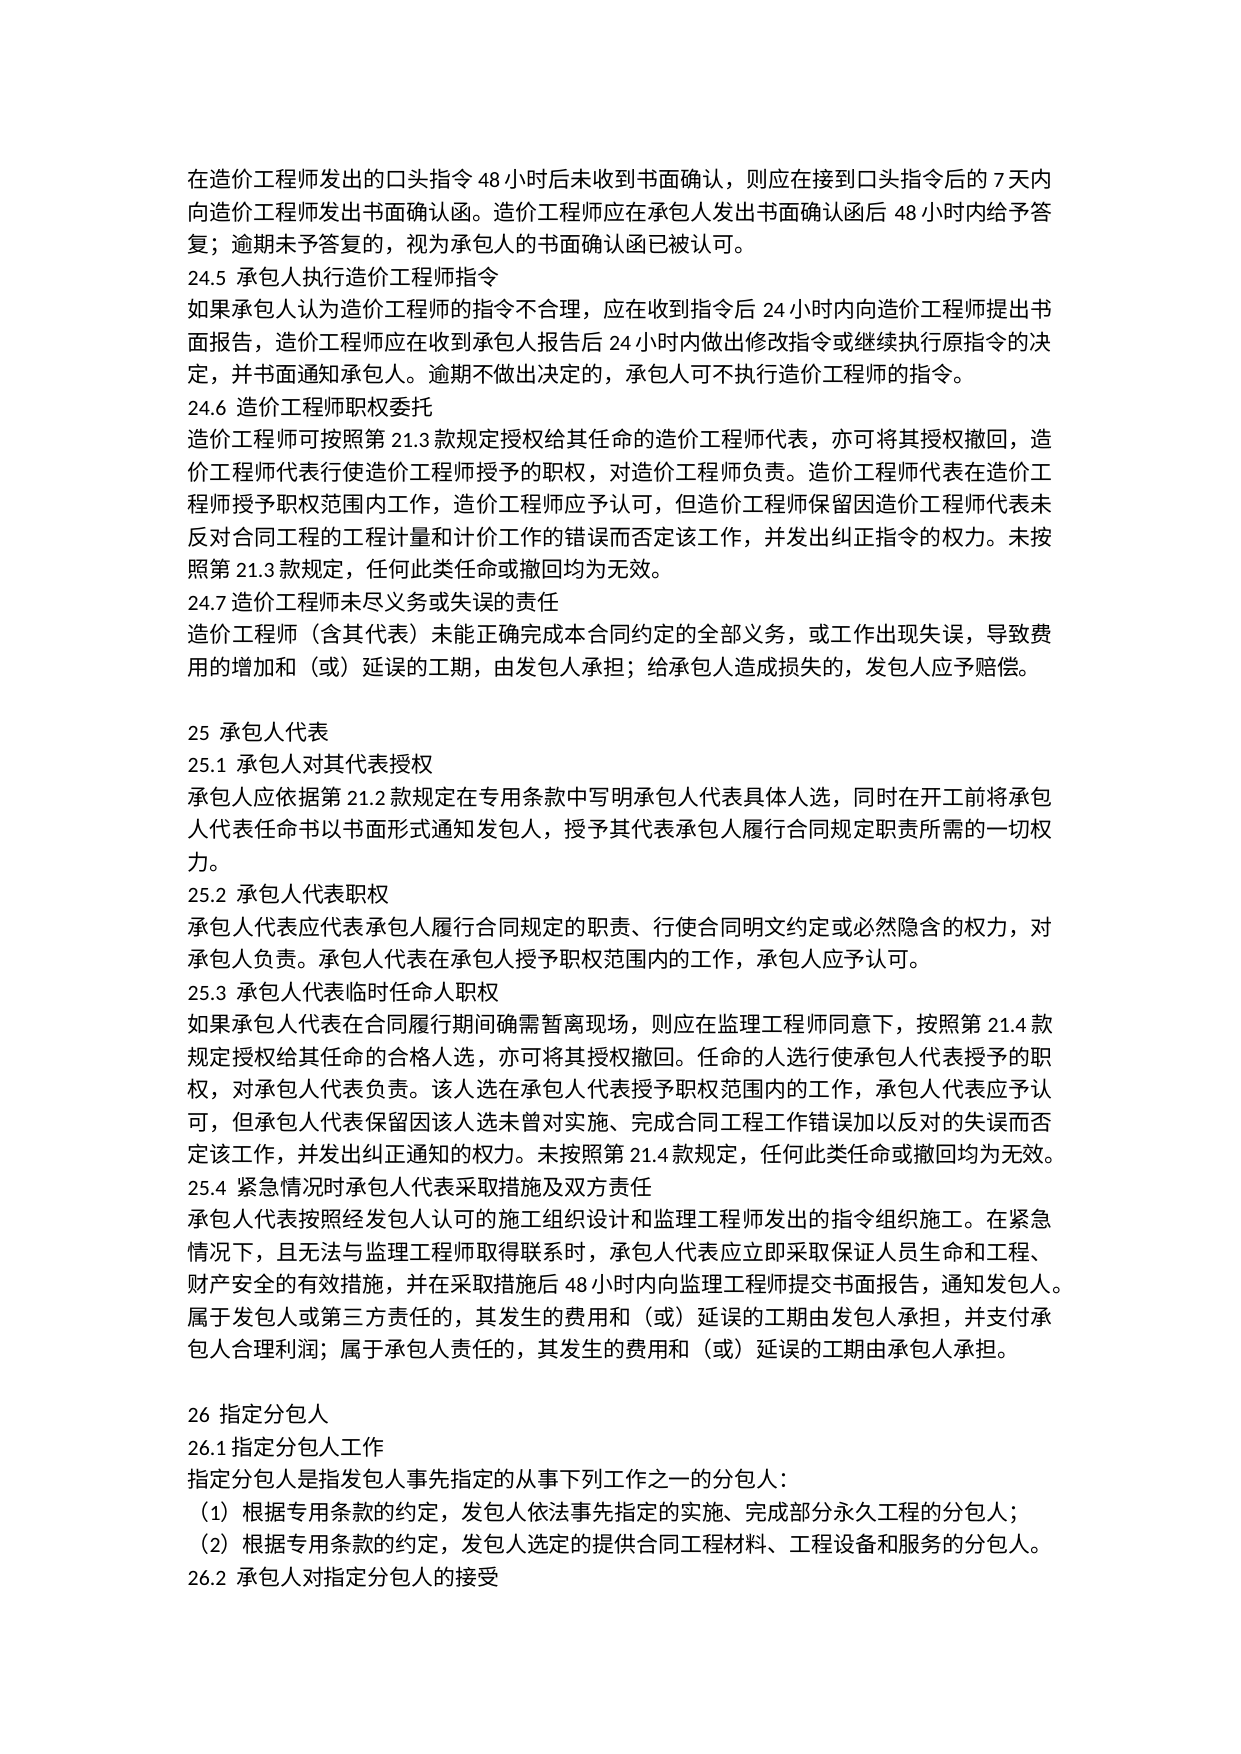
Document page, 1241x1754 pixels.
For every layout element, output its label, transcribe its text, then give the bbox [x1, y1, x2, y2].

text 25.2 承包人代表职权 [187, 877, 1053, 909]
text 25.4 紧急情况时承包人代表采取措施及双方责任 [187, 1169, 1053, 1202]
text 造价工程师（含其代表）未能正确完成本合同约定的全部义务，或工作出现失误，导致费用的增加和（或）延误的工期，由发包人承担；给承包人造成损失的，发包人应予赔偿。 [187, 617, 1053, 682]
text 26.1 指定分包人工作 [187, 1429, 1053, 1462]
text 25.3 承包人代表临时任命人职权 [187, 974, 1053, 1007]
text 如果承包人代表在合同履行期间确需暂离现场，则应在监理工程师同意下，按照第21.4款规定授权给其任命的合格人选，亦可将其授权撤回。任命的人选行使承包人代表授予的职权，对承包人代表负责。该人选在承包人代表授予职权范围内的工作，承包人代表应予认可，但承包人代表保留因该人选未曾对实施、完成合同工程工作错误加以反对的失误而否定该工作，并发出纠正通知的权力。未按照第21.4款规定，任何此类任命或撤回均为无效。 [187, 1007, 1053, 1169]
text 26 指定分包人 [187, 1397, 1053, 1429]
text 24.6 造价工程师职权委托 [187, 389, 1053, 422]
text 25.1 承包人对其代表授权 [187, 747, 1053, 779]
text 承包人应依据第21.2款规定在专用条款中写明承包人代表具体人选，同时在开工前将承包人代表任命书以书面形式通知发包人，授予其代表承包人履行合同规定职责所需的一切权力。 [187, 779, 1053, 877]
text 承包人代表应代表承包人履行合同规定的职责、行使合同明文约定或必然隐含的权力，对承包人负责。承包人代表在承包人授予职权范围内的工作，承包人应予认可。 [187, 909, 1053, 974]
text 24.7 造价工程师未尽义务或失误的责任 [187, 584, 1053, 617]
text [187, 162, 1053, 259]
text 造价工程师可按照第21.3款规定授权给其任命的造价工程师代表，亦可将其授权撤回，造价工程师代表行使造价工程师授予的职权，对造价工程师负责。造价工程师代表在造价工程师授予职权范围内工作，造价工程师应予认可，但造价工程师保留因造价工程师代表未反对合同工程的工程计量和计价工作的错误而否定该工作，并发出纠正指令的权力。未按照第21.3款规定，任何此类任命或撤回均为无效。 [187, 422, 1053, 584]
text 承包人代表按照经发包人认可的施工组织设计和监理工程师发出的指令组织施工。在紧急情况下，且无法与监理工程师取得联系时，承包人代表应立即采取保证人员生命和工程、财产安全的有效措施，并在采取措施后48小时内向监理工程师提交书面报告，通知发包人。属于发包人或第三方责任的，其发生的费用和（或）延误的工期由发包人承担，并支付承包人合理利润；属于承包人责任的，其发生的费用和（或）延误的工期由承包人承担。 [187, 1202, 1053, 1364]
text 指定分包人是指发包人事先指定的从事下列工作之一的分包人： [187, 1462, 1053, 1494]
text 26.2 承包人对指定分包人的接受 [187, 1559, 1053, 1592]
text 24.5 承包人执行造价工程师指令 [187, 259, 1053, 292]
text 25 承包人代表 [187, 714, 1053, 747]
text （1）根据专用条款的约定，发包人依法事先指定的实施、完成部分永久工程的分包人； [187, 1494, 1053, 1527]
text 如果承包人认为造价工程师的指令不合理，应在收到指令后24小时内向造价工程师提出书面报告，造价工程师应在收到承包人报告后24小时内做出修改指令或继续执行原指令的决定，并书面通知承包人。逾期不做出决定的，承包人可不执行造价工程师的指令。 [187, 292, 1053, 389]
text （2）根据专用条款的约定，发包人选定的提供合同工程材料、工程设备和服务的分包人。 [187, 1527, 1053, 1559]
